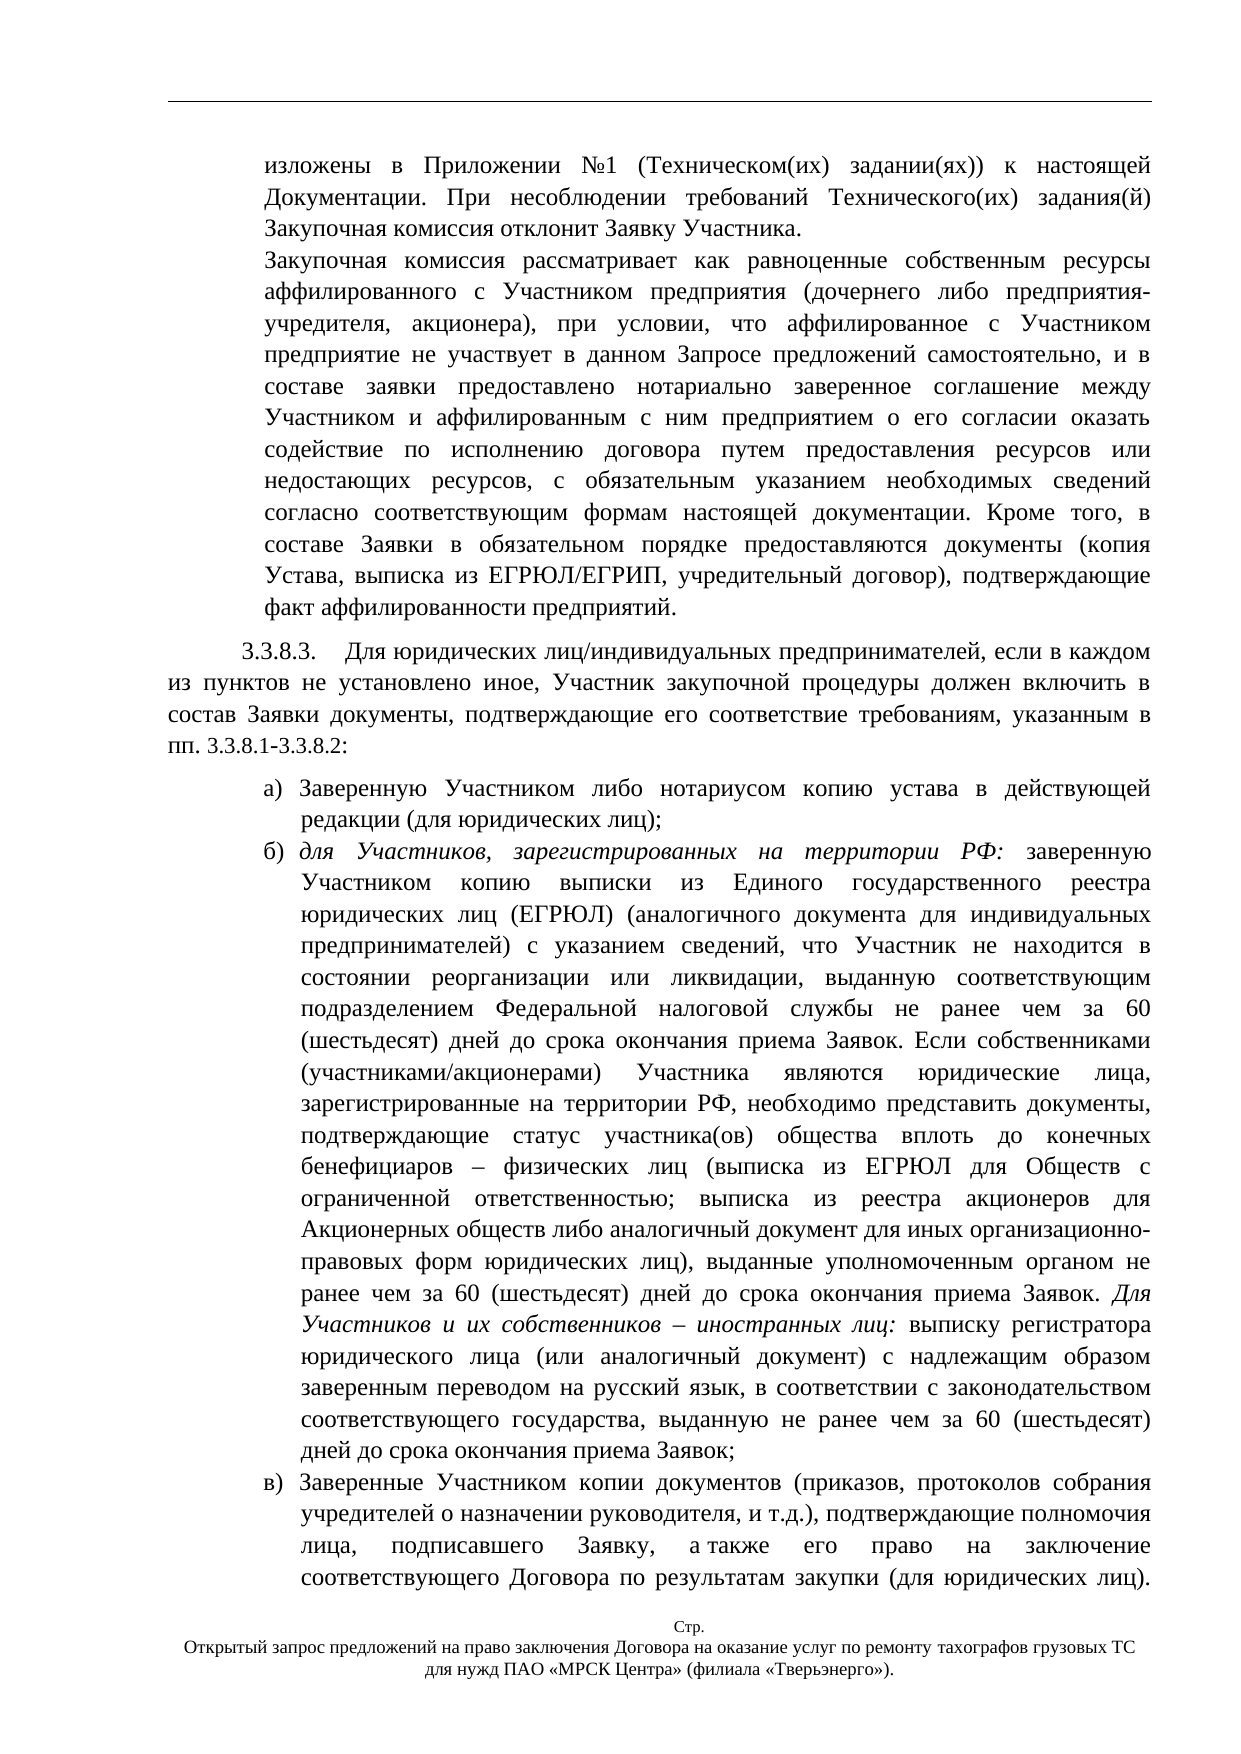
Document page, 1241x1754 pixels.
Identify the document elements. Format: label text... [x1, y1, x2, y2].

list Для юридических лиц/индивидуальных предпринимателей, если в каждом из пунктов не установлено иное, Участник закупочной процедуры должен включить в состав Заявки документы, подтверждающие его соответствие требованиям, указанным в пп. 3.3.8.1-3.3.8.2: [168, 636, 1152, 759]
list для Участников, зарегистрированных на территории РФ: заверенную Участником копию выписки из Единого государственного реестра юридических лиц (ЕГРЮЛ) (аналогичного документа для индивидуальных предпринимателей) с указанием сведений, что Участник не находится в состоянии реорганизации или ликвидации, выданную соответствующим подразделением Федеральной налоговой службы не ранее чем за 60 (шестьдесят) дней до срока окончания приема Заявок. Если собственниками (участниками/акционерами) Участника являются юридические лица, зарегистрированные на территории РФ, необходимо представить документы, подтверждающие статус участника(ов) общества вплоть до конечных бенефициаров – физических лиц (выписка из ЕГРЮЛ для Обществ с ограниченной ответственностью; выписка из реестра акционеров для Акционерных обществ либо аналогичный документ для иных организационно-правовых форм юридических лиц), выданные уполномоченным органом не ранее чем за 60 (шестьдесят) дней до срока окончания приема Заявок. Для Участников и их собственников – иностранных лиц: выписку регистратора юридического лица (или аналогичный документ) с надлежащим образом заверенным переводом на русский язык, в соответствии с законодательством соответствующего государства, выданную не ранее чем за 60 (шестьдесят) дней до срока окончания приема Заявок; [263, 836, 1152, 1464]
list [263, 1467, 1152, 1590]
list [227, 150, 1152, 242]
list Заверенную Участником либо нотариусом копию устава в действующей редакции (для юридических лиц); [263, 773, 1152, 833]
text Закупочная комиссия рассматривает как равноценные собственным ресурсы аффилированного с Участником предприятия (дочернего либо предприятия-учредителя, акционера), при условии, что аффилированное с Участником предприятие не участвует в данном Запросе предложений самостоятельно, и в составе заявки предоставлено нотариально заверенное соглашение между Участником и аффилированным с ним предприятием о его согласии оказать содействие по исполнению договора путем предоставления ресурсов или недостающих ресурсов, с обязательным указанием необходимых сведений согласно соответствующим формам настоящей документации. Кроме того, в составе Заявки в обязательном порядке предоставляются документы (копия Устава, выписка из ЕГРЮЛ/ЕГРИП, учредительный договор), подтверждающие факт аффилированности предприятий. [264, 245, 1152, 621]
